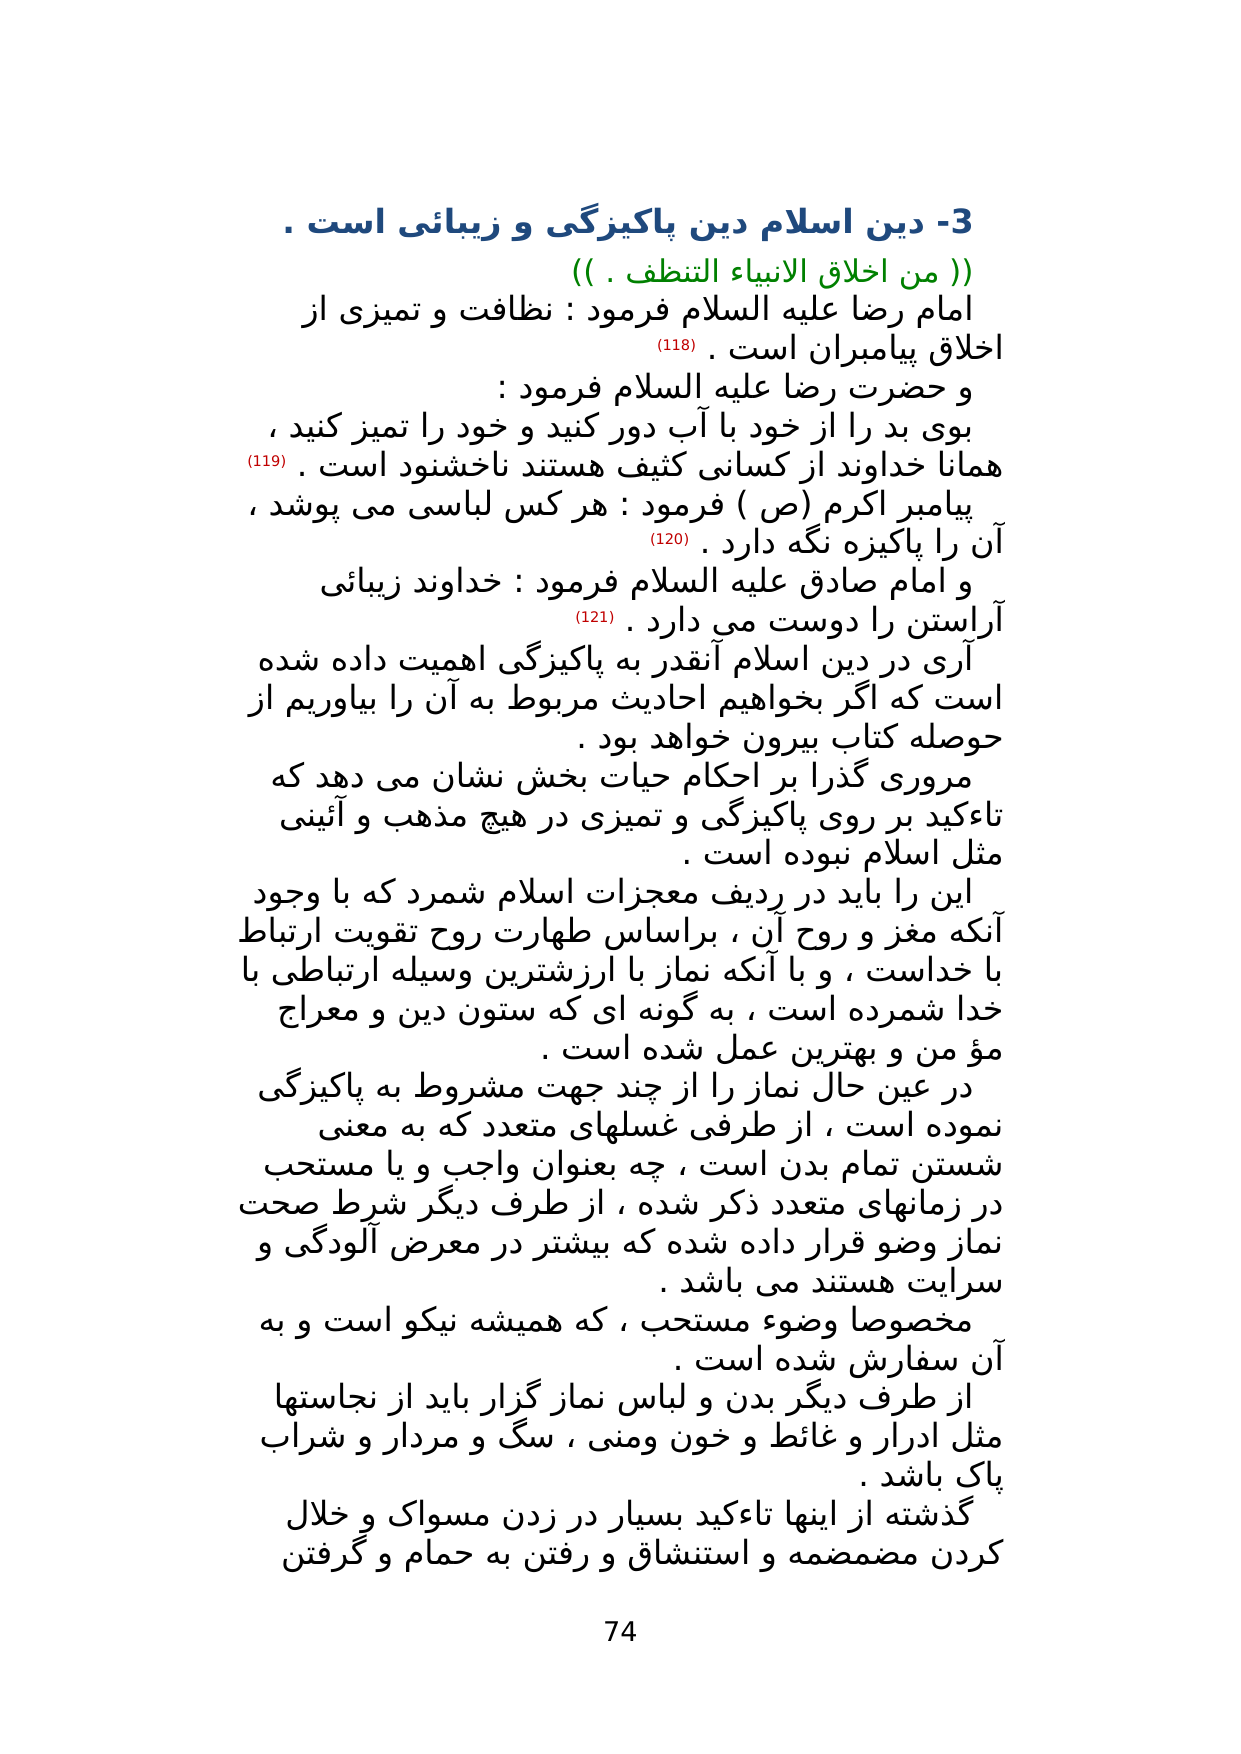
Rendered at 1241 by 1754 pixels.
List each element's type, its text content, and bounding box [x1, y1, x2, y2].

text و امام صادق علیه السلام فرمود : خداوند زیبائی آراستن را دوست می دارد . (121) [236, 562, 1004, 639]
text در عین حال نماز را از چند جهت مشروط به پاکیزگی نموده است ، از طرفی غسلهای متعدد که به معنی شستن تمام بدن است ، چه بعنوان واجب و یا مستحب در زمانهای متعدد ذکر شده ، از طرف دیگر شرط صحت نماز وضو قرار داده شده که بیشتر در معرض آلودگی و سرایت هستند می باشد . [236, 1067, 1004, 1300]
text امام رضا علیه السلام فرمود : نظافت و تمیزی از اخلاق پیامبران است . (118) [236, 290, 1004, 368]
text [236, 1494, 1004, 1572]
text مروری گذرا بر احکام حیات بخش نشان می دهد که تاءکید بر روی پاکیزگی و تمیزی در هیچ مذهب و آئینی مثل اسلام نبوده است . [236, 756, 1004, 873]
text مخصوصا وضوء مستحب ، که همیشه نیکو است و به آن سفارش شده است . [236, 1300, 1004, 1378]
text (( من اخلاق الانبیاء التنظف . )) [236, 253, 1004, 290]
subtitle 3- دین اسلام دین پاکیزگی و زیبائی است . [236, 202, 1004, 241]
text پیامبر اکرم (ص ) فرمود : هر کس لباسی می پوشد ، آن را پاکیزه نگه دارد . (120) [236, 484, 1004, 562]
text آری در دین اسلام آنقدر به پاکیزگی اهمیت داده شده است که اگر بخواهیم احادیث مربوط به آن را بیاوریم از حوصله کتاب بیرون خواهد بود . [236, 639, 1004, 756]
text این را باید در ردیف معجزات اسلام شمرد که با وجود آنکه مغز و روح آن ، براساس طهارت روح تقویت ارتباط با خداست ، و با آنکه نماز با ارزشترین وسیله ارتباطی با خدا شمرده است ، به گونه ای که ستون دین و معراج مؤ من و بهترین عمل شده است . [236, 873, 1004, 1067]
text و حضرت رضا علیه السلام فرمود : [236, 368, 1004, 406]
text بوی بد را از خود با آب دور کنید و خود را تمیز کنید ، همانا خداوند از کسانی کثیف هستند ناخشنود است . (119) [236, 406, 1004, 484]
text از طرف دیگر بدن و لباس نماز گزار باید از نجاستها مثل ادرار و غائط و خون ومنی ، سگ و مردار و شراب پاک باشد . [236, 1378, 1004, 1494]
